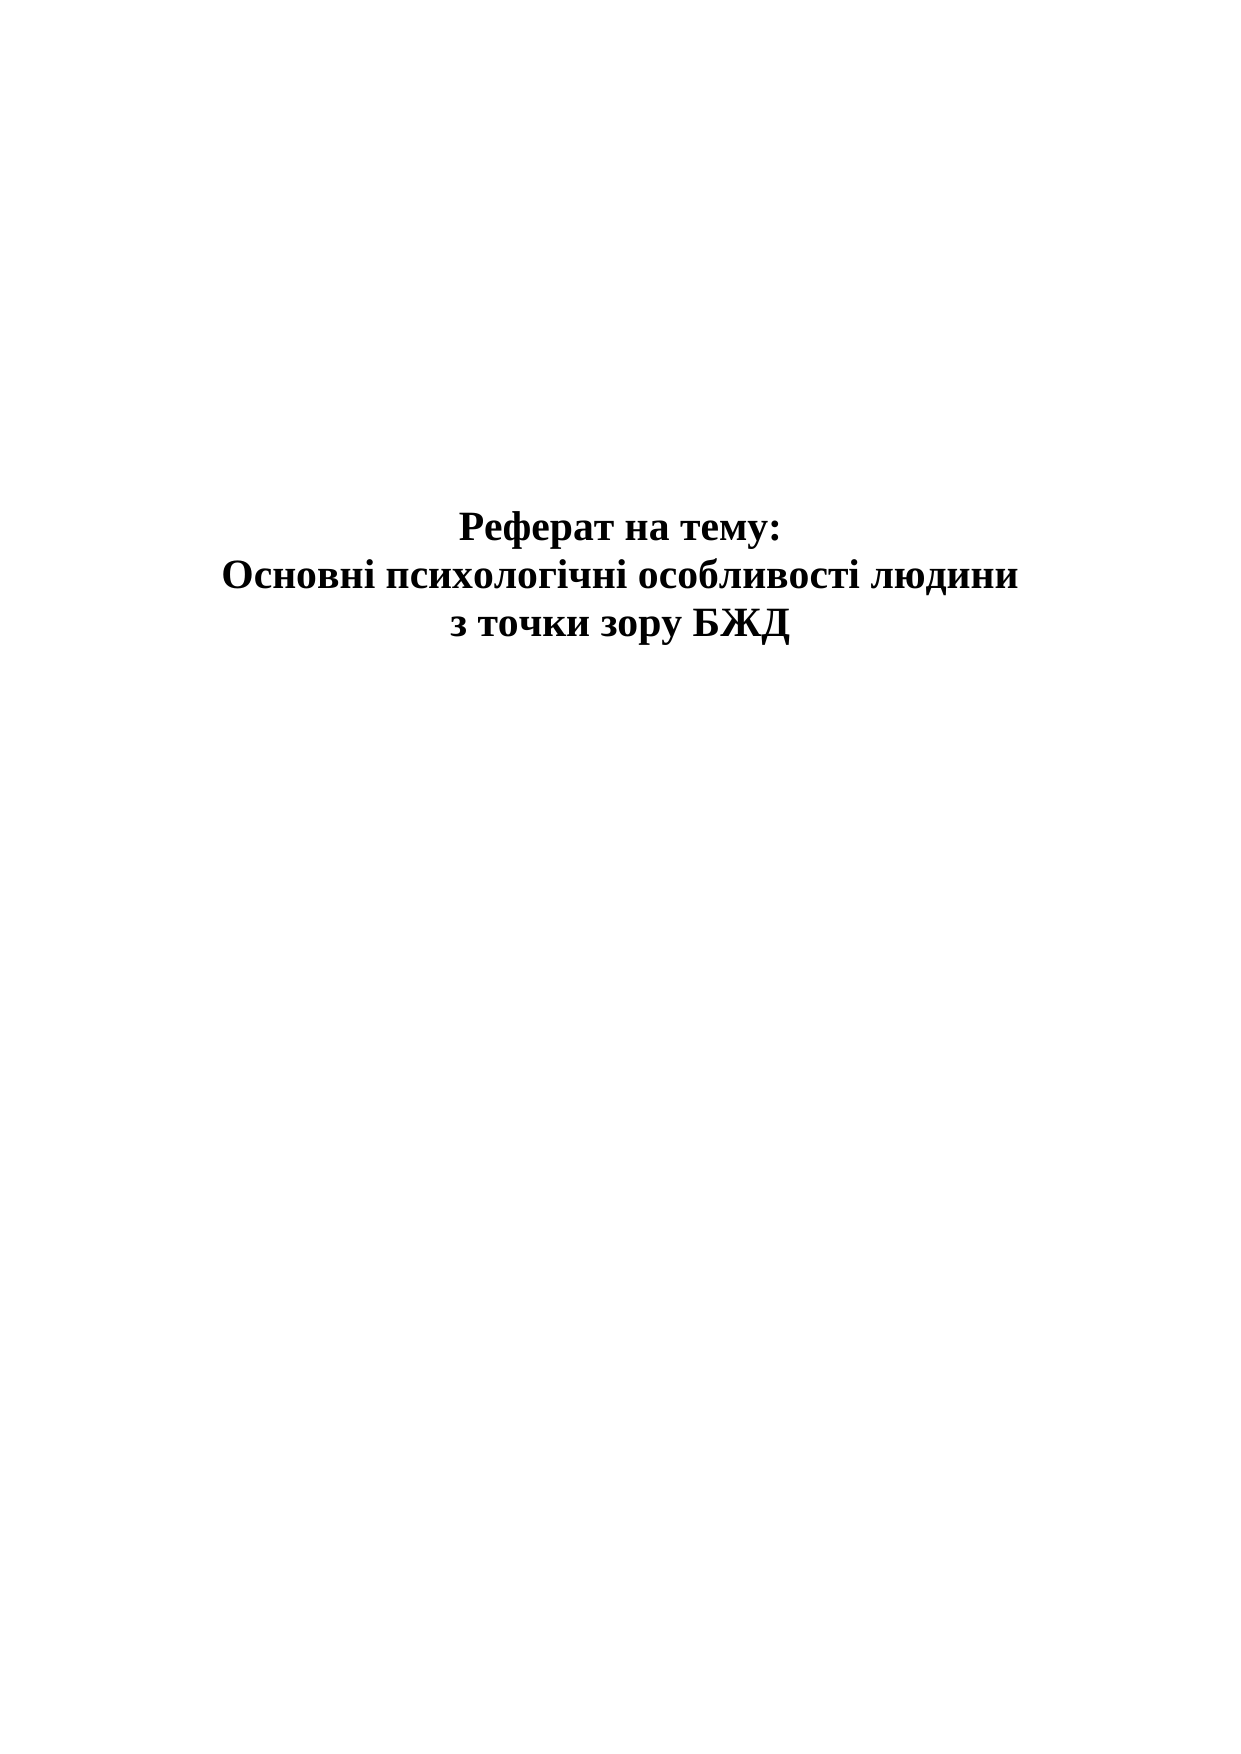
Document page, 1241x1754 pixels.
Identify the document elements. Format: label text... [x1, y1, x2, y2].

text з точки зору БЖД [118, 597, 1122, 645]
text Реферат на тему: [118, 501, 1122, 549]
text Основні психологічні особливості людини [118, 549, 1122, 597]
